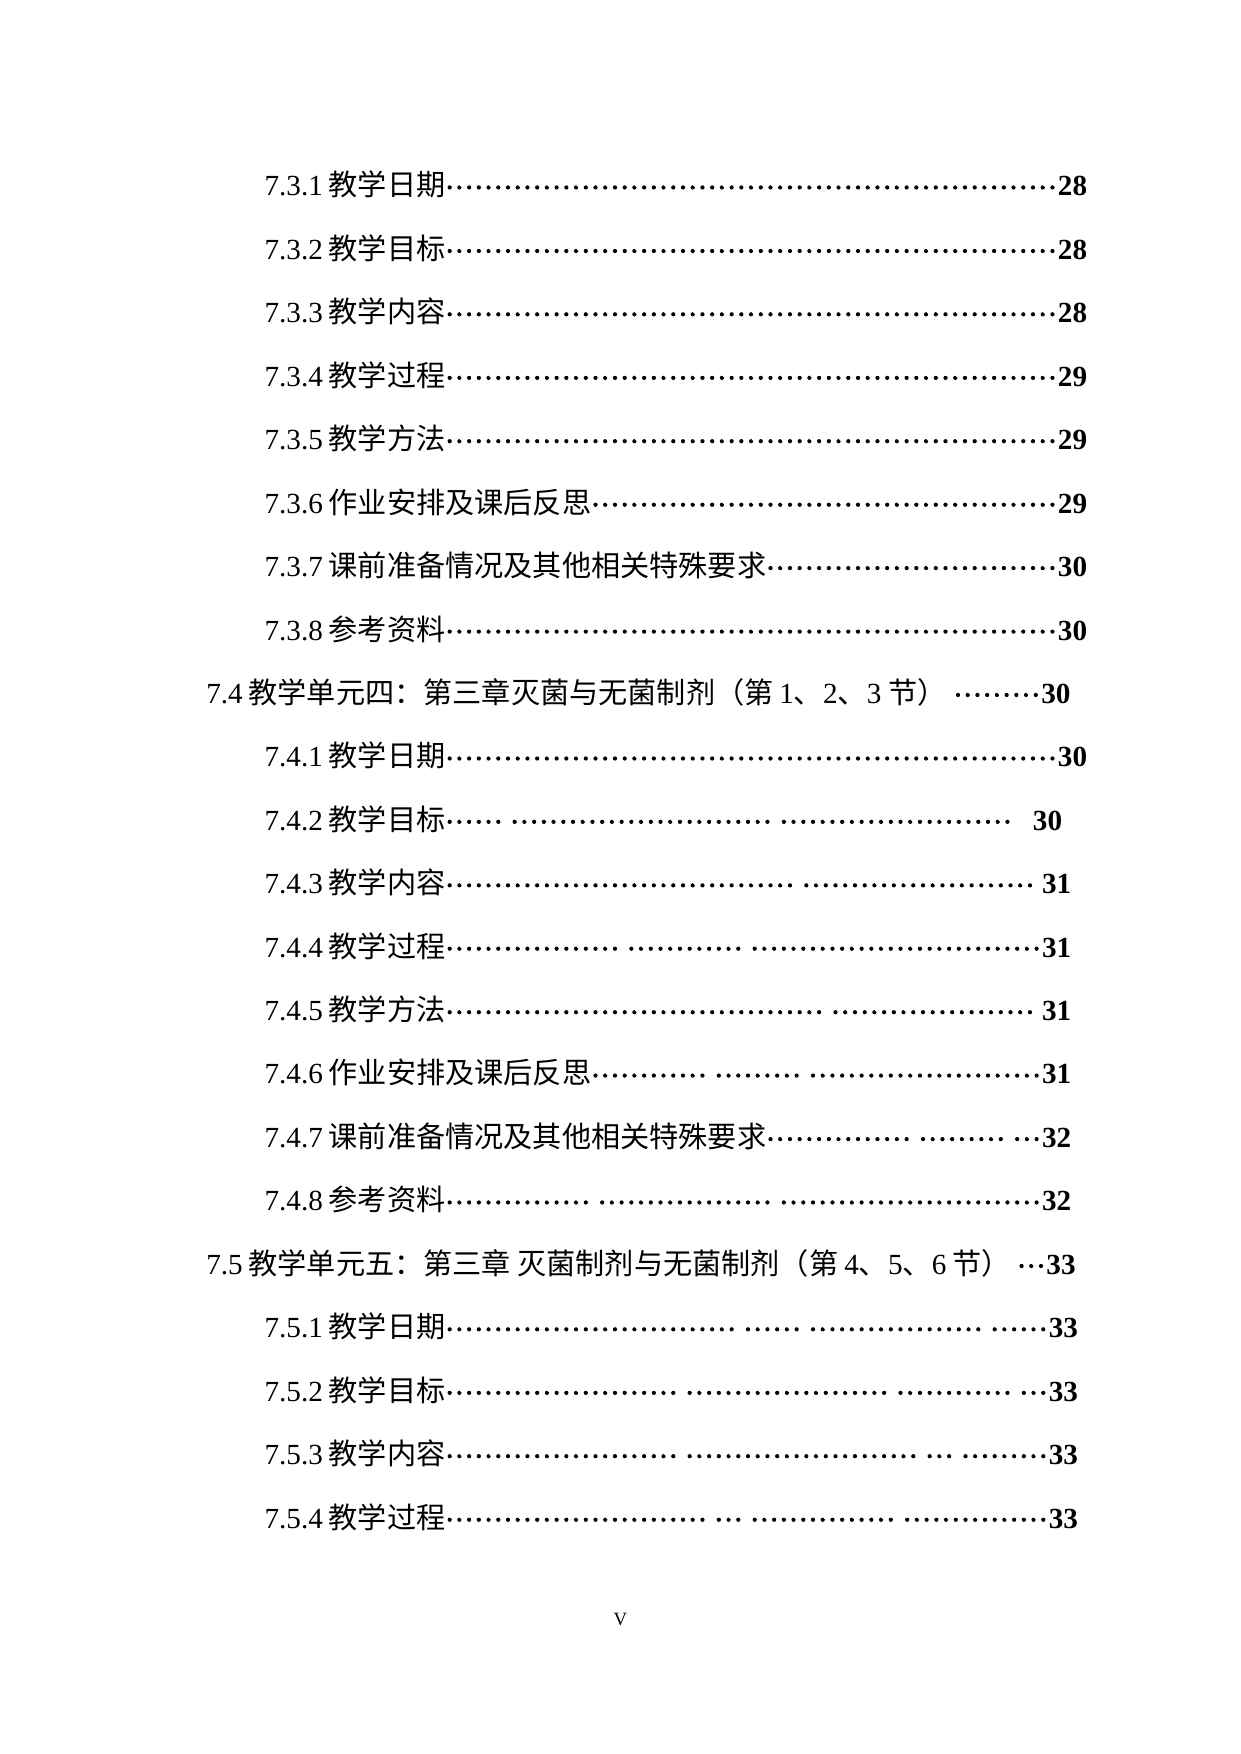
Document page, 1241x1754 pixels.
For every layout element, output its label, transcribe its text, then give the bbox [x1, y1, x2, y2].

text 7.4.8参考资料 32 [148, 1177, 1092, 1219]
text 7.3.3教学内容28 [148, 289, 1092, 331]
text 7.3.4教学过程29 [148, 352, 1092, 394]
text 7.4.4教学过程 31 [148, 923, 1092, 966]
text 7.4.1教学日期30 [148, 733, 1092, 775]
text 7.3.8参考资料30 [148, 606, 1092, 648]
text 7.3.5教学方法29 [148, 416, 1092, 458]
text 7.3.2教学目标28 [148, 225, 1092, 268]
text 7.4.6作业安排及课后反思 31 [148, 1050, 1092, 1092]
text 7.5.4教学过程 33 [148, 1494, 1092, 1536]
text 7.4.2教学目标 30 [148, 796, 1092, 839]
text 7.4.3教学内容 31 [148, 860, 1092, 902]
text 7.5.2教学目标 33 [148, 1367, 1092, 1409]
text 7.5.3教学内容 33 [148, 1431, 1092, 1473]
text 7.3.1教学日期28 [148, 162, 1092, 204]
text 7.3.7课前准备情况及其他相关特殊要求30 [148, 543, 1092, 585]
text 7.5教学单元五：第三章 灭菌制剂与无菌制剂（第4、5、6节） 33 [148, 1240, 1092, 1283]
text 7.5.1教学日期 33 [148, 1304, 1092, 1346]
text 7.4.7课前准备情况及其他相关特殊要求 32 [148, 1113, 1092, 1156]
text 7.4教学单元四：第三章灭菌与无菌制剂（第1、2、3 节） 30 [148, 669, 1092, 712]
text 7.4.5教学方法 31 [148, 987, 1092, 1029]
text 7.3.6作业安排及课后反思29 [148, 479, 1092, 521]
